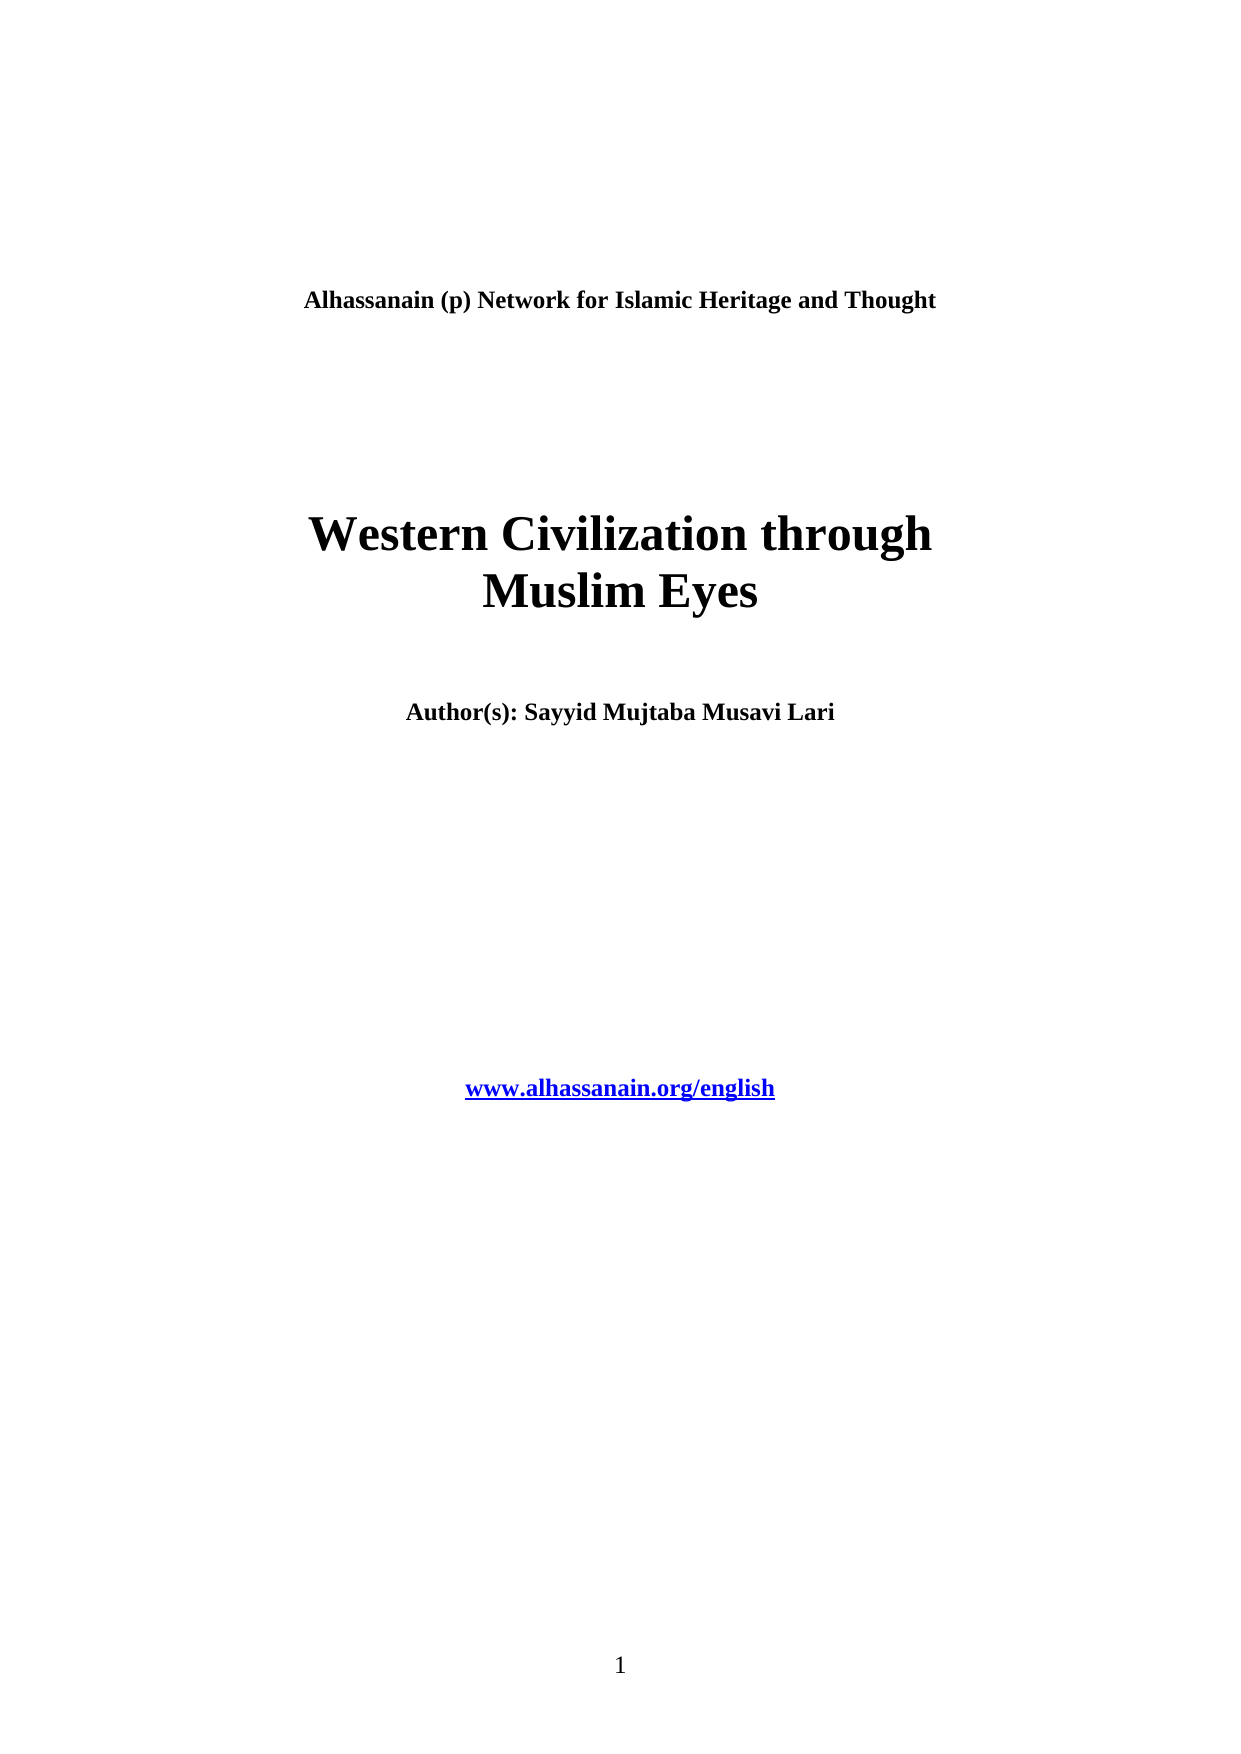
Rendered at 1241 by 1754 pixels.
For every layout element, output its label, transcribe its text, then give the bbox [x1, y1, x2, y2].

text Western Civilization through Muslim Eyes [236, 503, 1004, 618]
text www.alhassanain.org/english [236, 1073, 1004, 1102]
text Alhassanain (p) Network for Islamic Heritage and Thought [236, 285, 1004, 313]
text Author(s): Sayyid Mujtaba Musavi Lari [236, 697, 1004, 726]
